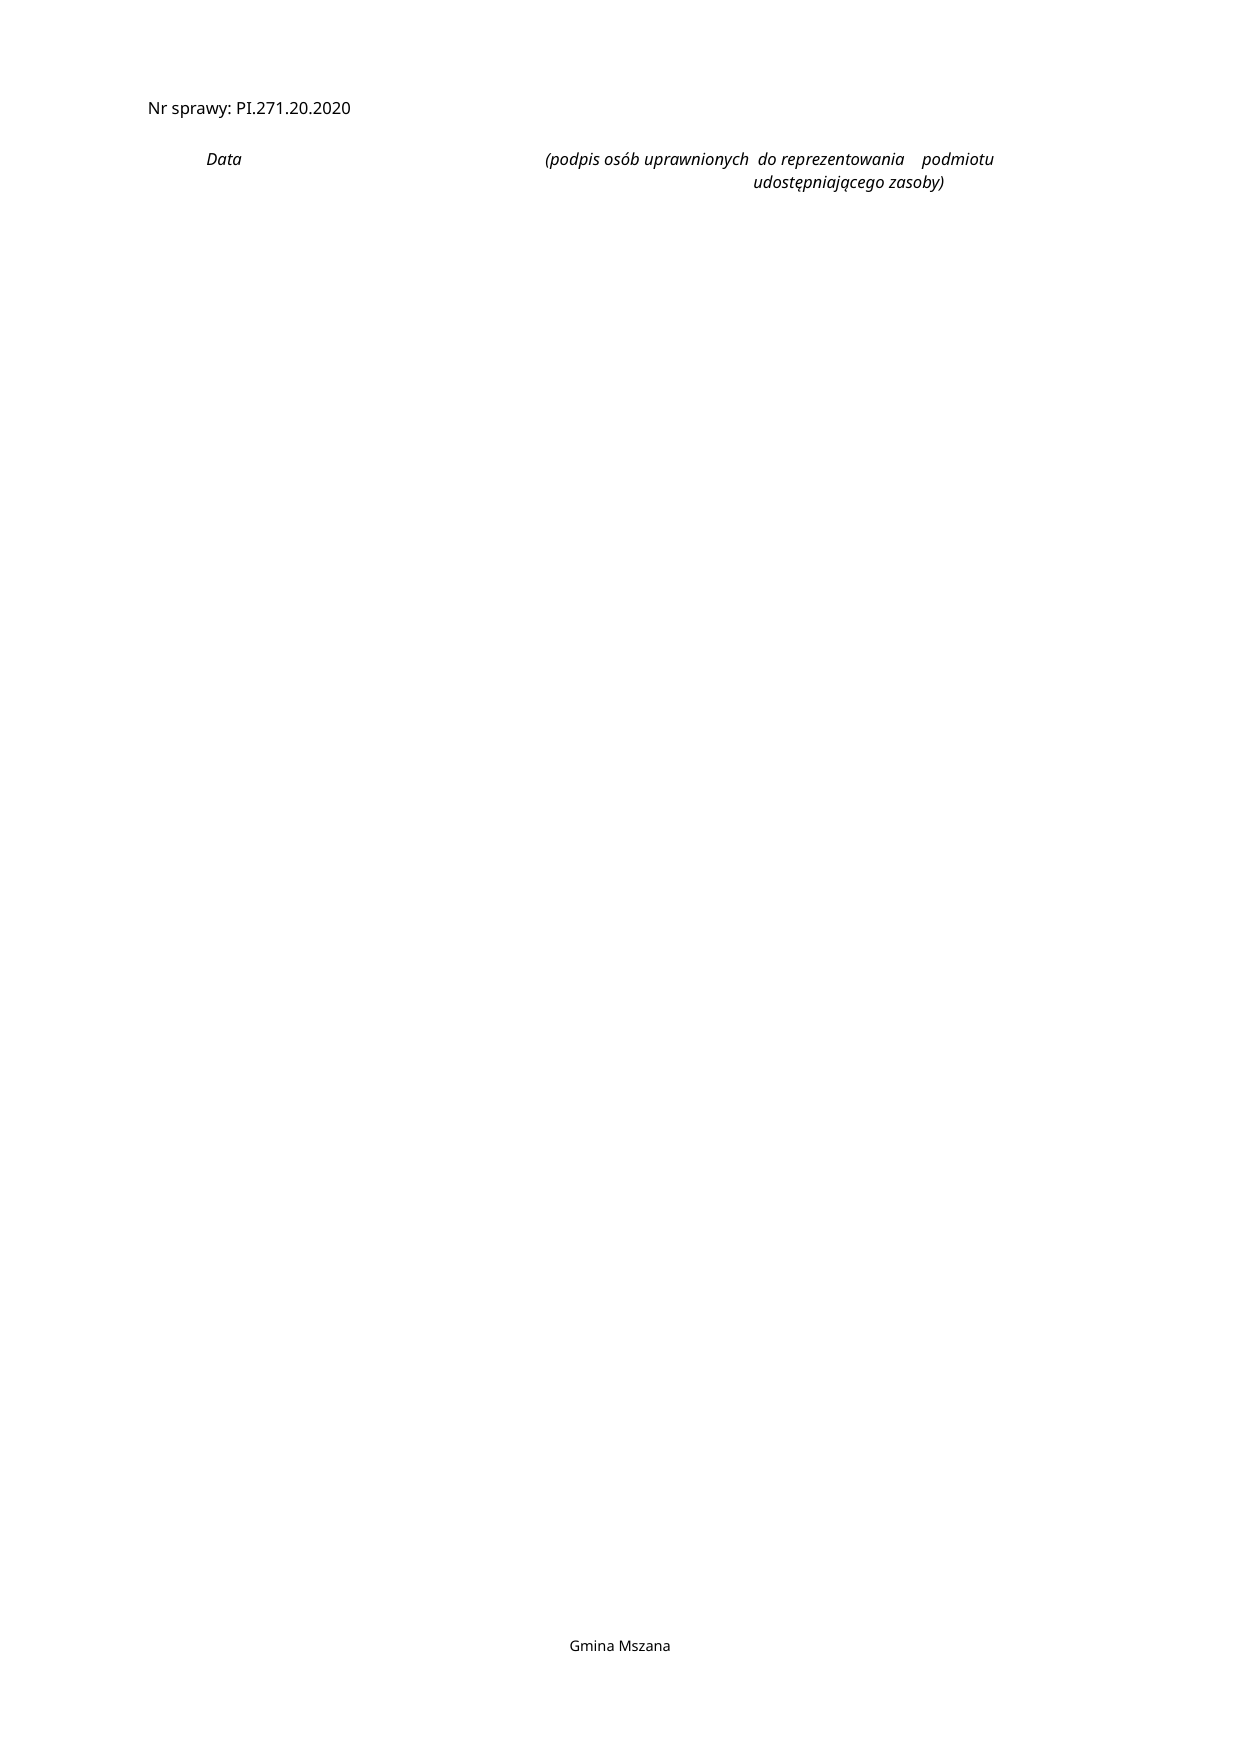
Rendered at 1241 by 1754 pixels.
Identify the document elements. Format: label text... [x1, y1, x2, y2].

text Data (podpis osób uprawnionych do reprezentowania podmiotu udostępniającego zasoby) [148, 148, 1093, 193]
